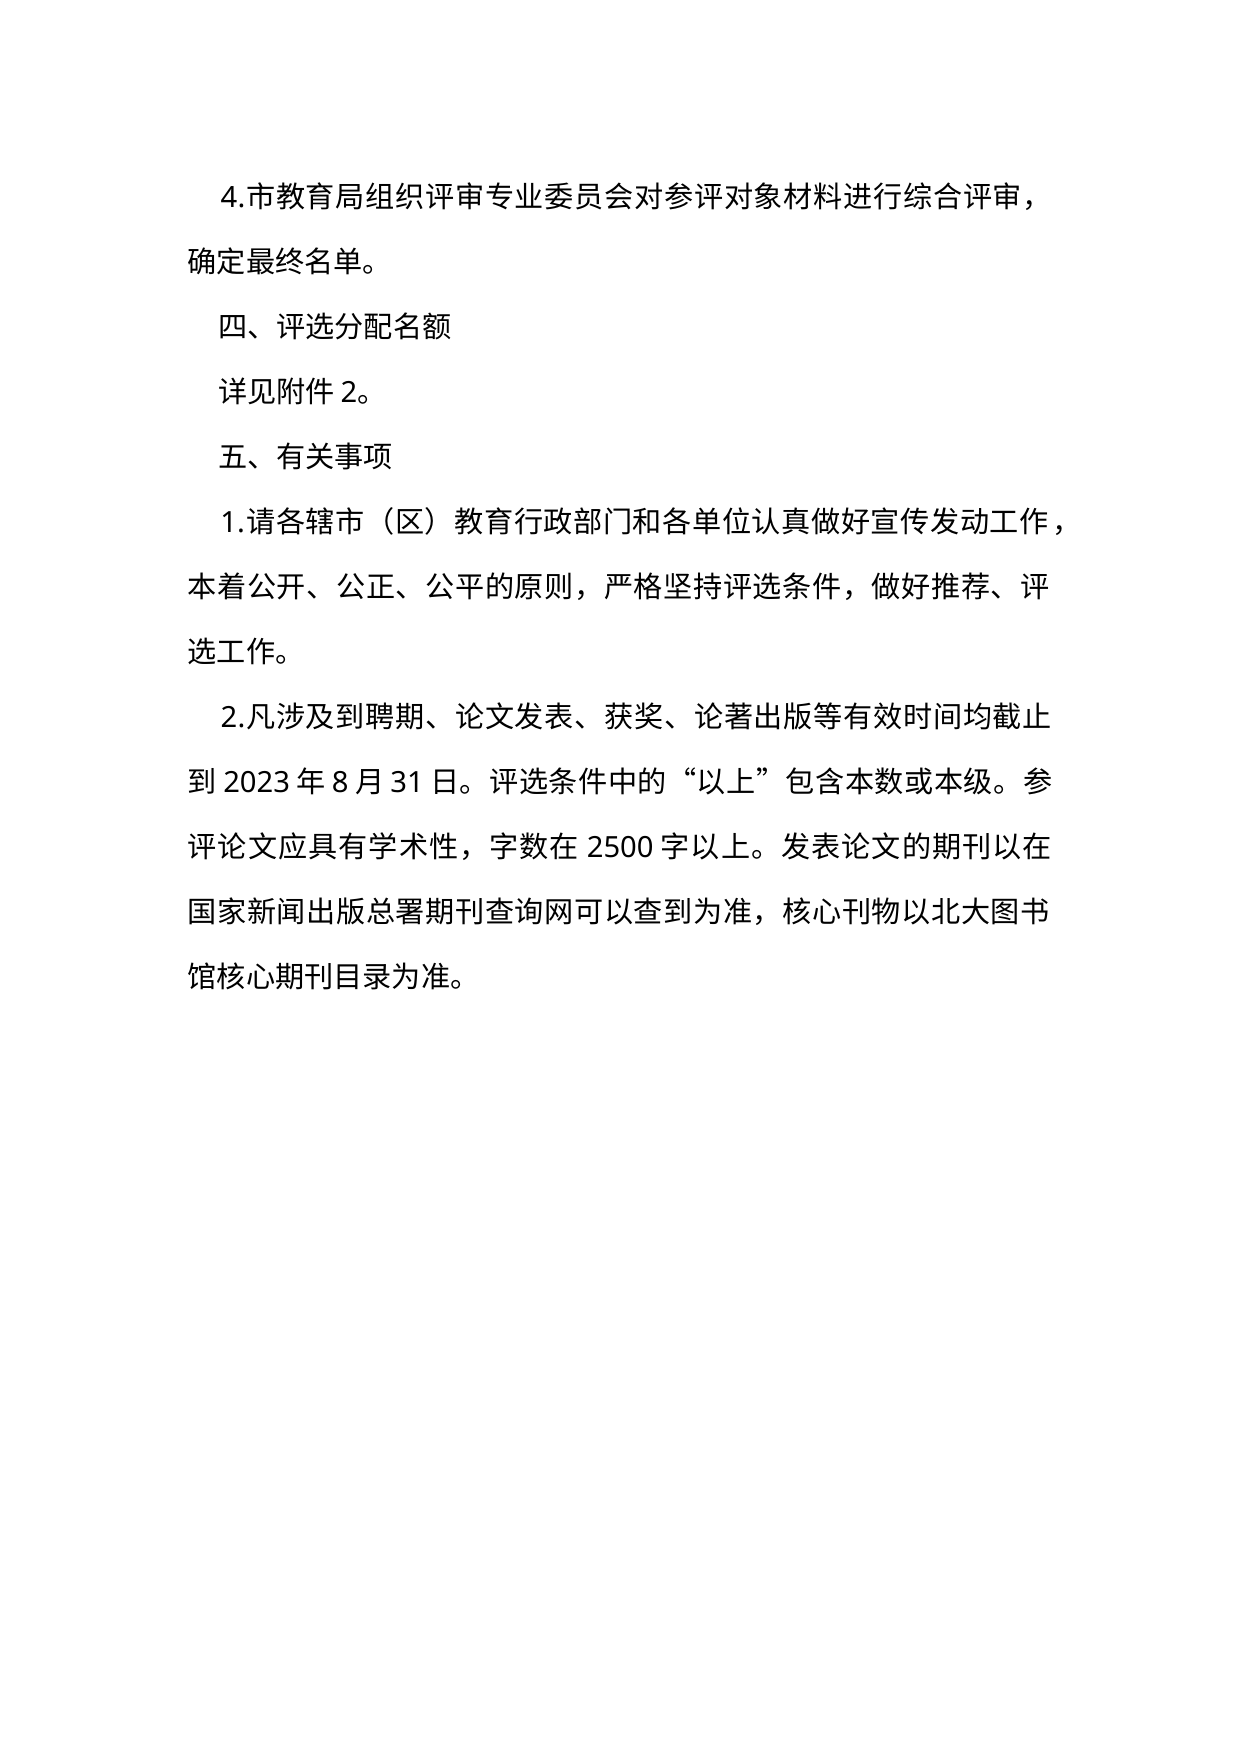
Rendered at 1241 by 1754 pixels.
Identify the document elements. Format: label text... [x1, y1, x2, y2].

text 2.凡涉及到聘期、论文发表、获奖、论著出版等有效时间均截止到2023年8月31日。评选条件中的“以上”包含本数或本级。参评论文应具有学术性，字数在2500字以上。发表论文的期刊以在国家新闻出版总署期刊查询网可以查到为准，核心刊物以北大图书馆核心期刊目录为准。 [187, 682, 1053, 1007]
text 详见附件2。 [187, 357, 1053, 422]
text 五、有关事项 [187, 422, 1053, 487]
text 四、评选分配名额 [187, 292, 1053, 357]
text 4.市教育局组织评审专业委员会对参评对象材料进行综合评审，确定最终名单。 [187, 162, 1053, 292]
text 1.请各辖市（区）教育行政部门和各单位认真做好宣传发动工作，本着公开、公正、公平的原则，严格坚持评选条件，做好推荐、评选工作。 [187, 487, 1053, 682]
